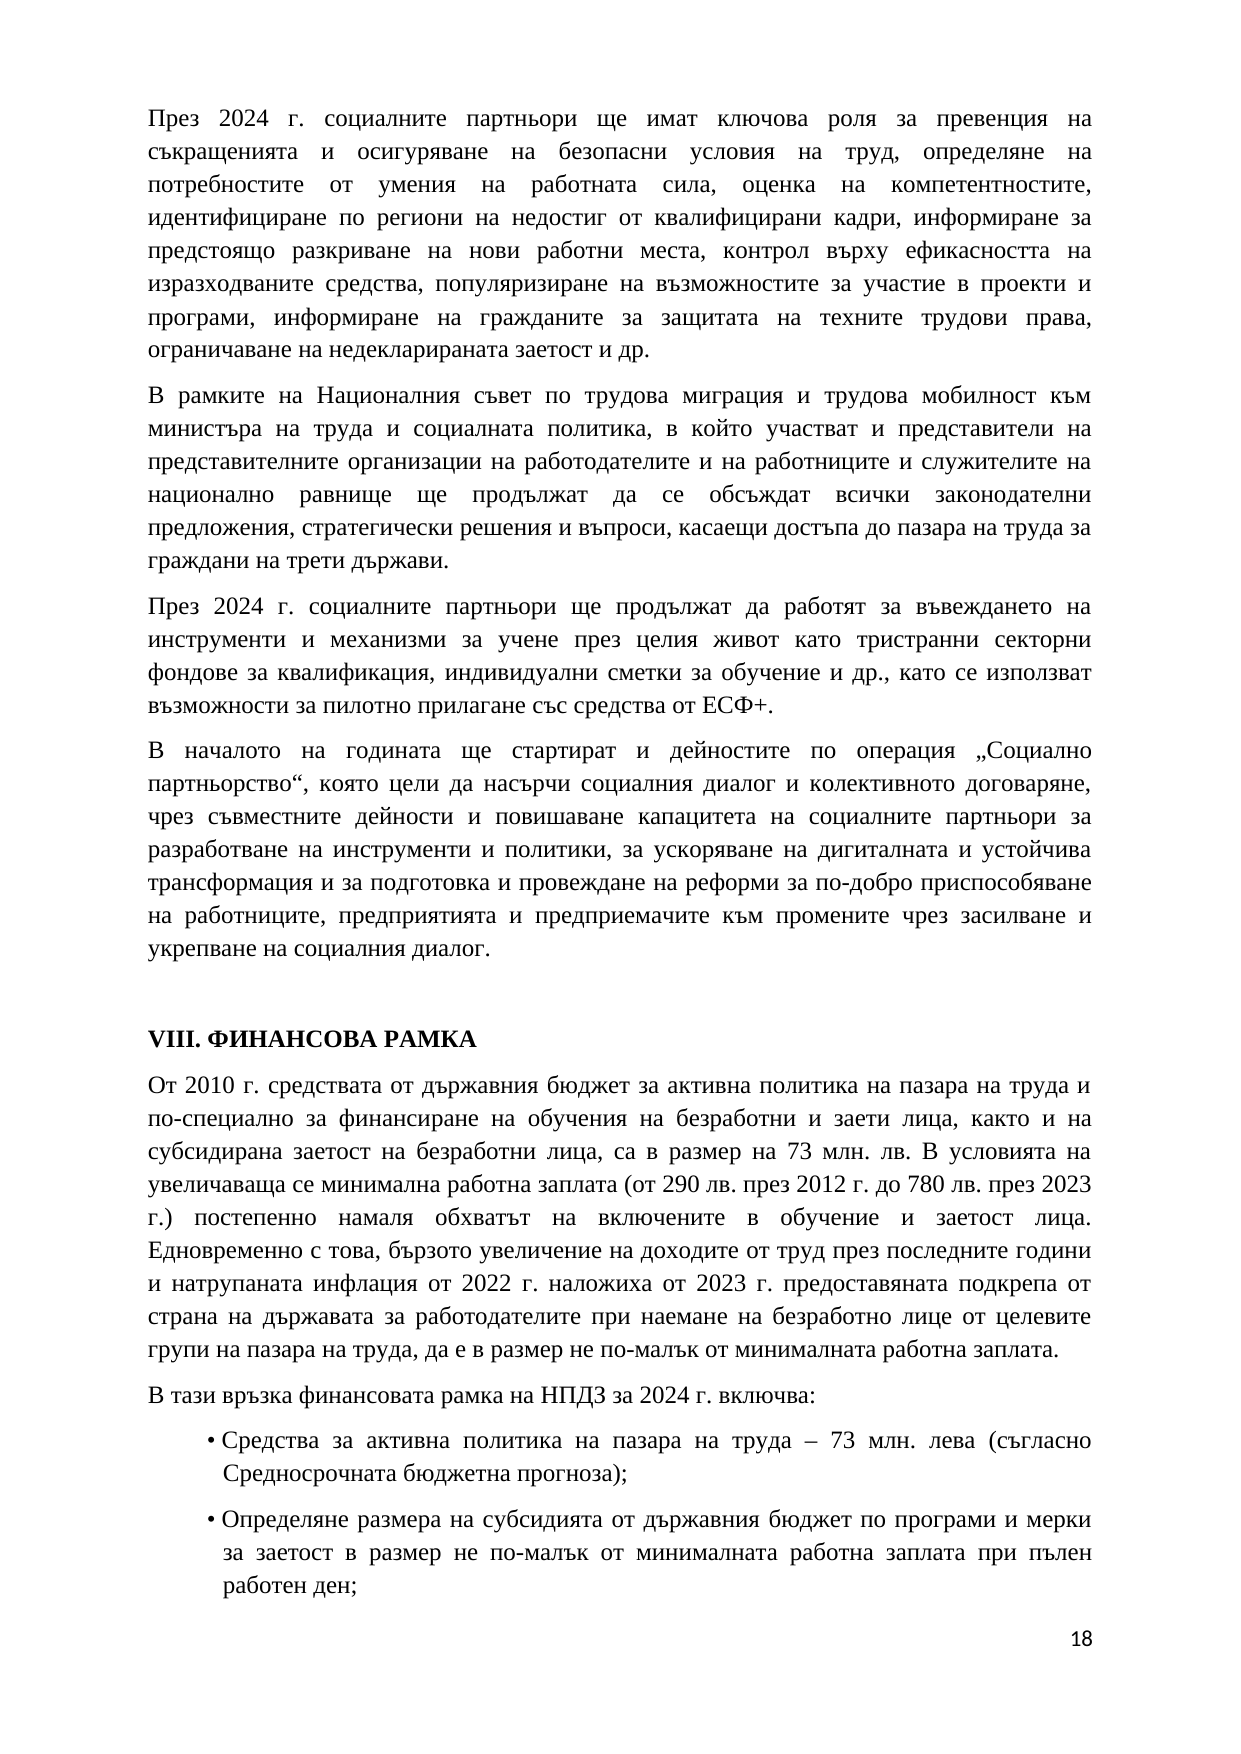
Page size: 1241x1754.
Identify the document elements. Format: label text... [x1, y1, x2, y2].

list Определяне размера на субсидията от държавния бюджет по програми и мерки за заетост в размер не по-малък от минималната работна заплата при пълен работен ден; [207, 1504, 1093, 1598]
text В рамките на Националния съвет по трудова миграция и трудова мобилност към министъра на труда и социалната политика, в който участват и представители на представителните организации на работодателите и на работниците и служителите на национално равнище ще продължат да се обсъждат всички законодателни предложения, стратегически решения и въпроси, касаещи достъпа до пазара на труда за граждани на трети държави. [148, 380, 1093, 574]
list Средства за активна политика на пазара на труда – 73 млн. лева (съгласно Средносрочната бюджетна прогноза); [207, 1425, 1093, 1487]
text През 2024 г. социалните партньори ще имат ключова роля за превенция на съкращенията и осигуряване на безопасни условия на труд, определяне на потребностите от умения на работната сила, оценка на компетентностите, идентифициране по региони на недостиг от квалифицирани кадри, информиране за предстоящо разкриване на нови работни места, контрол върху ефикасността на изразходваните средства, популяризиране на възможностите за участие в проекти и програми, информиране на гражданите за защитата на техните трудови права, ограничаване на недекларираната заетост и др. [148, 103, 1093, 363]
text VІII. ФИНАНСОВА РАМКА [148, 1024, 1093, 1053]
text От 2010 г. средствата от държавния бюджет за активна политика на пазара на труда и по-специално за финансиране на обучения на безработни и заети лица, както и на субсидирана заетост на безработни лица, са в размер на 73 млн. лв. В условията на увеличаваща се минимална работна заплата (от 290 лв. през 2012 г. до 780 лв. през 2023 г.) постепенно намаля обхватът на включените в обучение и заетост лица. Едновременно с това, бързото увеличение на доходите от труд през последните години и натрупаната инфлация от 2022 г. наложиха от 2023 г. предоставяната подкрепа от страна на държавата за работодателите при наемане на безработно лице от целевите групи на пазара на труда, да е в размер не по-малък от минималната работна заплата. [148, 1070, 1093, 1363]
text В началото на годината ще стартират и дейностите по операция „Социално партньорство“, която цели да насърчи социалния диалог и колективното договаряне, чрез съвместните дейности и повишаване капацитета на социалните партньори за разработване на инструменти и политики, за ускоряване на дигиталната и устойчива трансформация и за подготовка и провеждане на реформи за по-добро приспособяване на работниците, предприятията и предприемачите към промените чрез засилване и укрепване на социалния диалог. [148, 735, 1093, 962]
text През 2024 г. социалните партньори ще продължат да работят за въвеждането на инструменти и механизми за учене през целия живот като тристранни секторни фондове за квалификация, индивидуални сметки за обучение и др., като се използват възможности за пилотно прилагане със средства от ЕСФ+. [148, 591, 1093, 718]
text В тази връзка финансовата рамка на НПДЗ за 2024 г. включва: [148, 1380, 1093, 1408]
